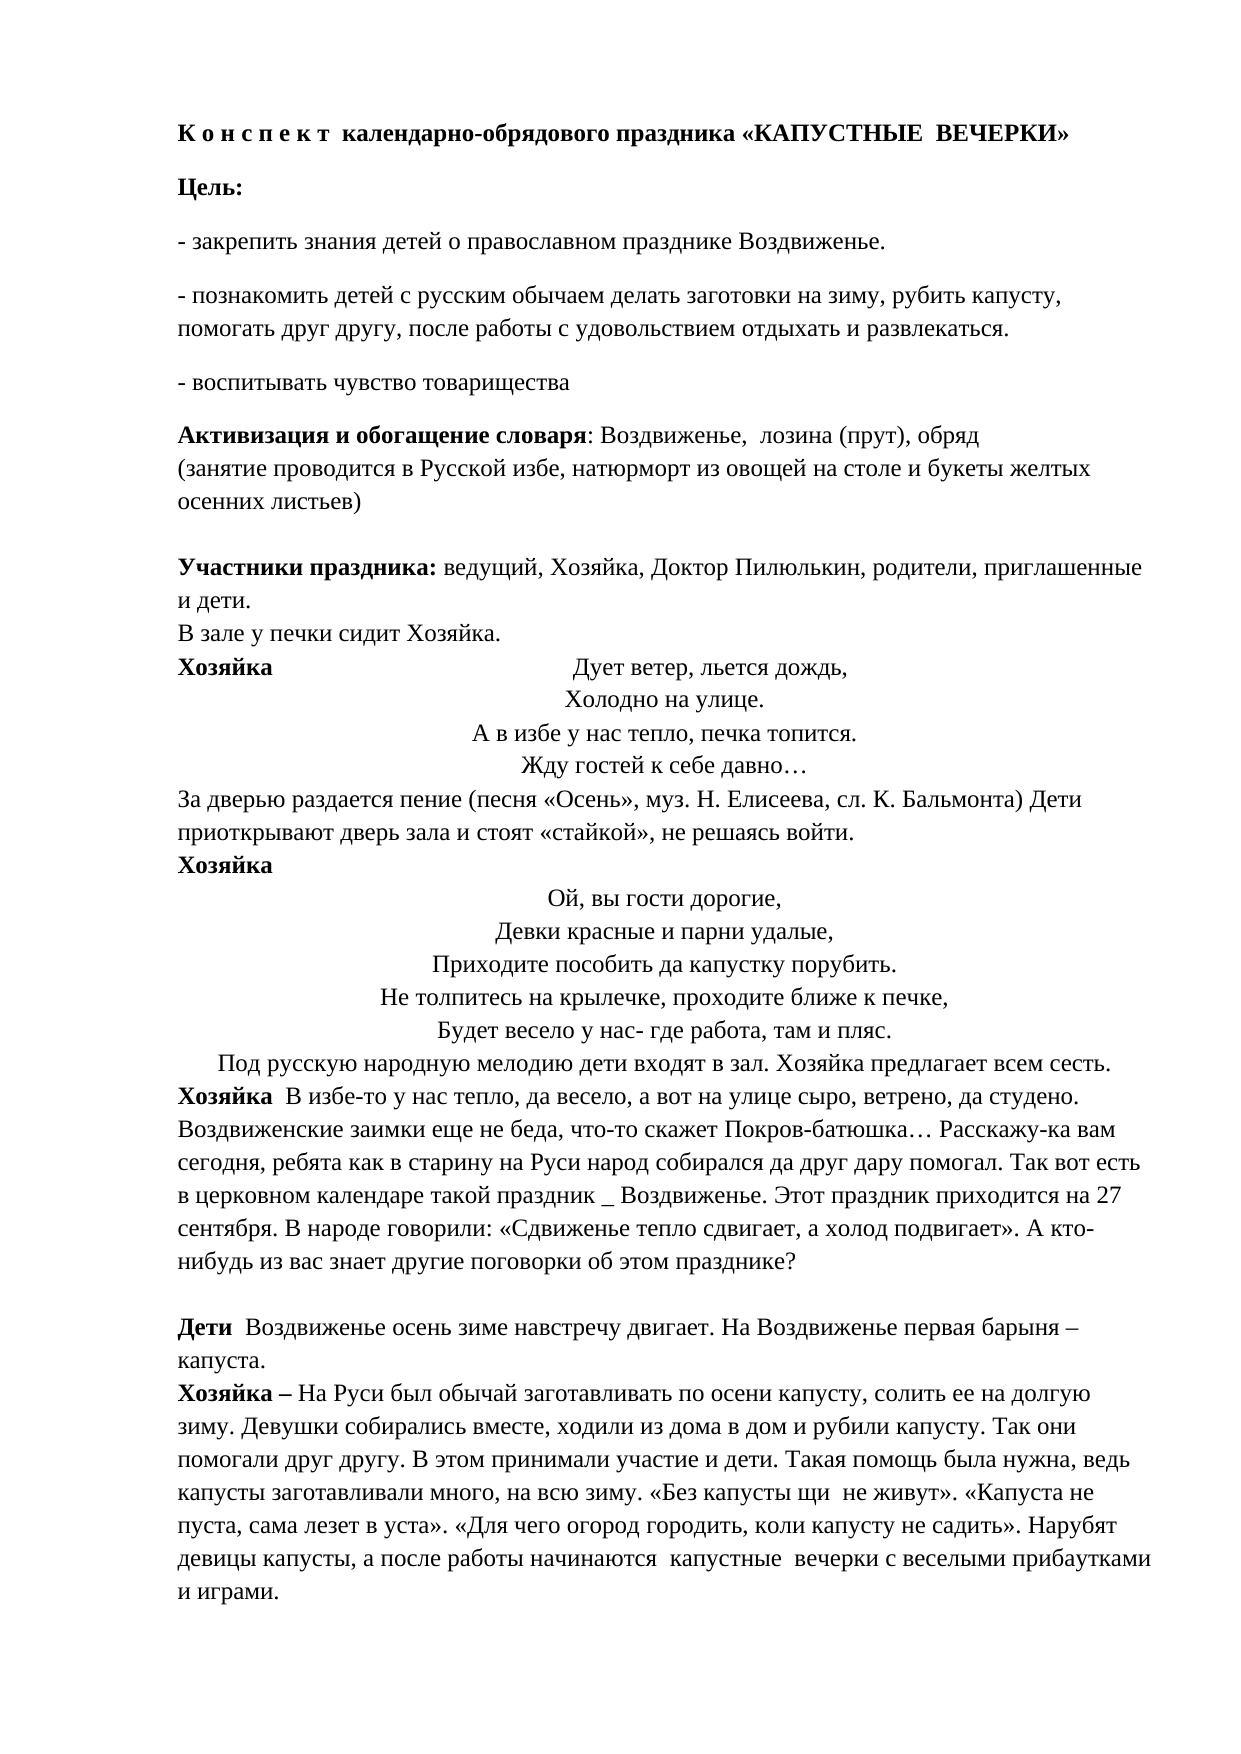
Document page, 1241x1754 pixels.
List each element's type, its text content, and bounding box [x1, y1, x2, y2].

text Активизация и обогащение словаря: Воздвиженье, лозина (прут), обряд [177, 420, 1152, 449]
text Холодно на улице. [177, 684, 1152, 713]
text - познакомить детей с русским обычаем делать заготовки на зиму, рубить капусту, помогать друг другу, после работы с удовольствием отдыхать и развлекаться. [177, 280, 1152, 341]
text А в избе у нас тепло, печка топится. [177, 718, 1152, 746]
text В зале у печки сидит Хозяйка. [177, 618, 1152, 647]
text Будет весело у нас- где работа, там и пляс. [177, 1015, 1152, 1043]
text Ой, вы гости дорогие, [177, 883, 1152, 911]
text Девки красные и парни удалые, [177, 916, 1152, 944]
text Хозяйка В избе-то у нас тепло, да весело, а вот на улице сыро, ветрено, да студено. Воздвиженские заимки еще не беда, что-то скажет Покров-батюшка… Расскажу-ка вам сегодня, ребята как в старину на Руси народ собирался да друг дару помогал. Так вот есть в церковном календаре такой праздник _ Воздвиженье. Этот праздник приходится на 27 сентября. В народе говорили: «Сдвиженье тепло сдвигает, а холод подвигает». А кто-нибудь из вас знает другие поговорки об этом празднике? [177, 1081, 1152, 1275]
text Не толпитесь на крылечке, проходите ближе к печке, [177, 982, 1152, 1011]
text За дверью раздается пение (песня «Осень», муз. Н. Елисеева, сл. К. Бальмонта) Дети приоткрывают дверь зала и стоят «стайкой», не решаясь войти. [177, 784, 1152, 845]
text Жду гостей к себе давно… [177, 751, 1152, 779]
text Хозяйка [177, 850, 1152, 878]
text Под русскую народную мелодию дети входят в зал. Хозяйка предлагает всем сесть. [177, 1048, 1152, 1077]
text Приходите пособить да капустку порубить. [177, 949, 1152, 977]
text - закрепить знания детей о православном празднике Воздвиженье. [177, 226, 1152, 254]
text Дети Воздвиженье осень зиме навстречу двигает. На Воздвиженье первая барыня – капуста. [177, 1312, 1152, 1374]
text Хозяйка Дует ветер, льется дождь, [177, 652, 1152, 680]
text Хозяйка – На Руси был обычай заготавливать по осени капусту, солить ее на долгую зиму. Девушки собирались вместе, ходили из дома в дом и рубили капусту. Так они помогали друг другу. В этом принимали участие и дети. Такая помощь была нужна, ведь капусты заготавливали много, на всю зиму. «Без капусты щи не живут». «Капуста не пуста, сама лезет в уста». «Для чего огород городить, коли капусту не садить». Нарубят девицы капусты, а после работы начинаются капустные вечерки с веселыми прибаутками и играми. [177, 1378, 1152, 1605]
text Цель: [177, 172, 1152, 201]
text (занятие проводится в Русской избе, натюрморт из овощей на столе и букеты желтых осенних листьев) [177, 453, 1152, 515]
text К о н с п е к т календарно-обрядового праздника «КАПУСТНЫЕ ВЕЧЕРКИ» [177, 118, 1152, 147]
text Участники праздника: ведущий, Хозяйка, Доктор Пилюлькин, родители, приглашенные и дети. [177, 552, 1152, 614]
text - воспитывать чувство товарищества [177, 367, 1152, 395]
